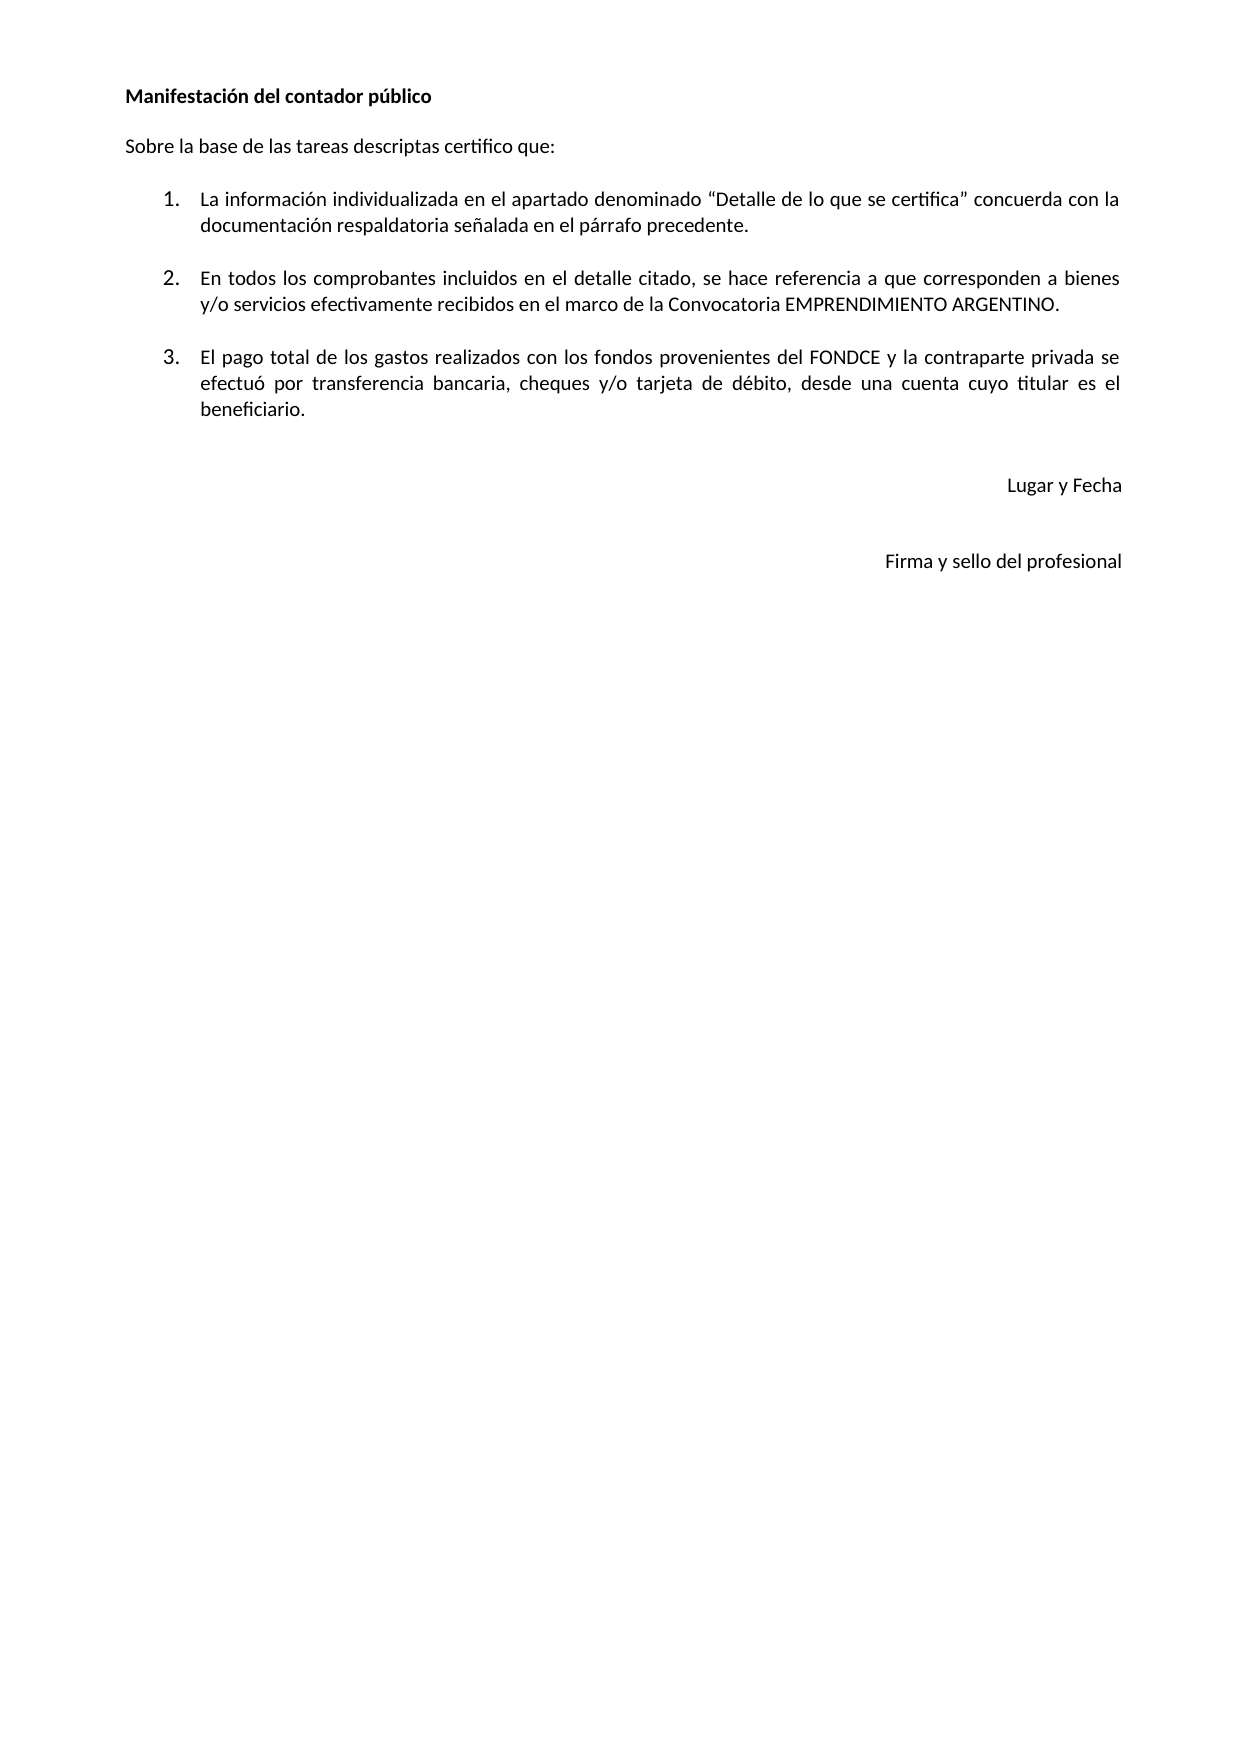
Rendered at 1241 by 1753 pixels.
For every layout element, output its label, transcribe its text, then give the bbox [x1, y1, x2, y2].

list En todos los comprobantes incluidos en el detalle citado, se hace referencia a que corresponden a bienes y/o servicios efectivamente recibidos en el marco de la Convocatoria EMPRENDIMIENTO ARGENTINO. [163, 263, 1122, 317]
list La información individualizada en el apartado denominado “Detalle de lo que se certifica” concuerda con la documentación respaldatoria señalada en el párrafo precedente. [163, 184, 1122, 238]
text Firma y sello del profesional [125, 548, 1122, 574]
text Manifestación del contador público [125, 83, 1122, 108]
text Sobre la base de las tareas descriptas certifico que: [125, 134, 1122, 159]
text Lugar y Fecha [125, 472, 1122, 497]
list El pago total de los gastos realizados con los fondos provenientes del FONDCE y la contraparte privada se efectuó por transferencia bancaria, cheques y/o tarjeta de débito, desde una cuenta cuyo titular es el beneficiario. [163, 342, 1122, 421]
